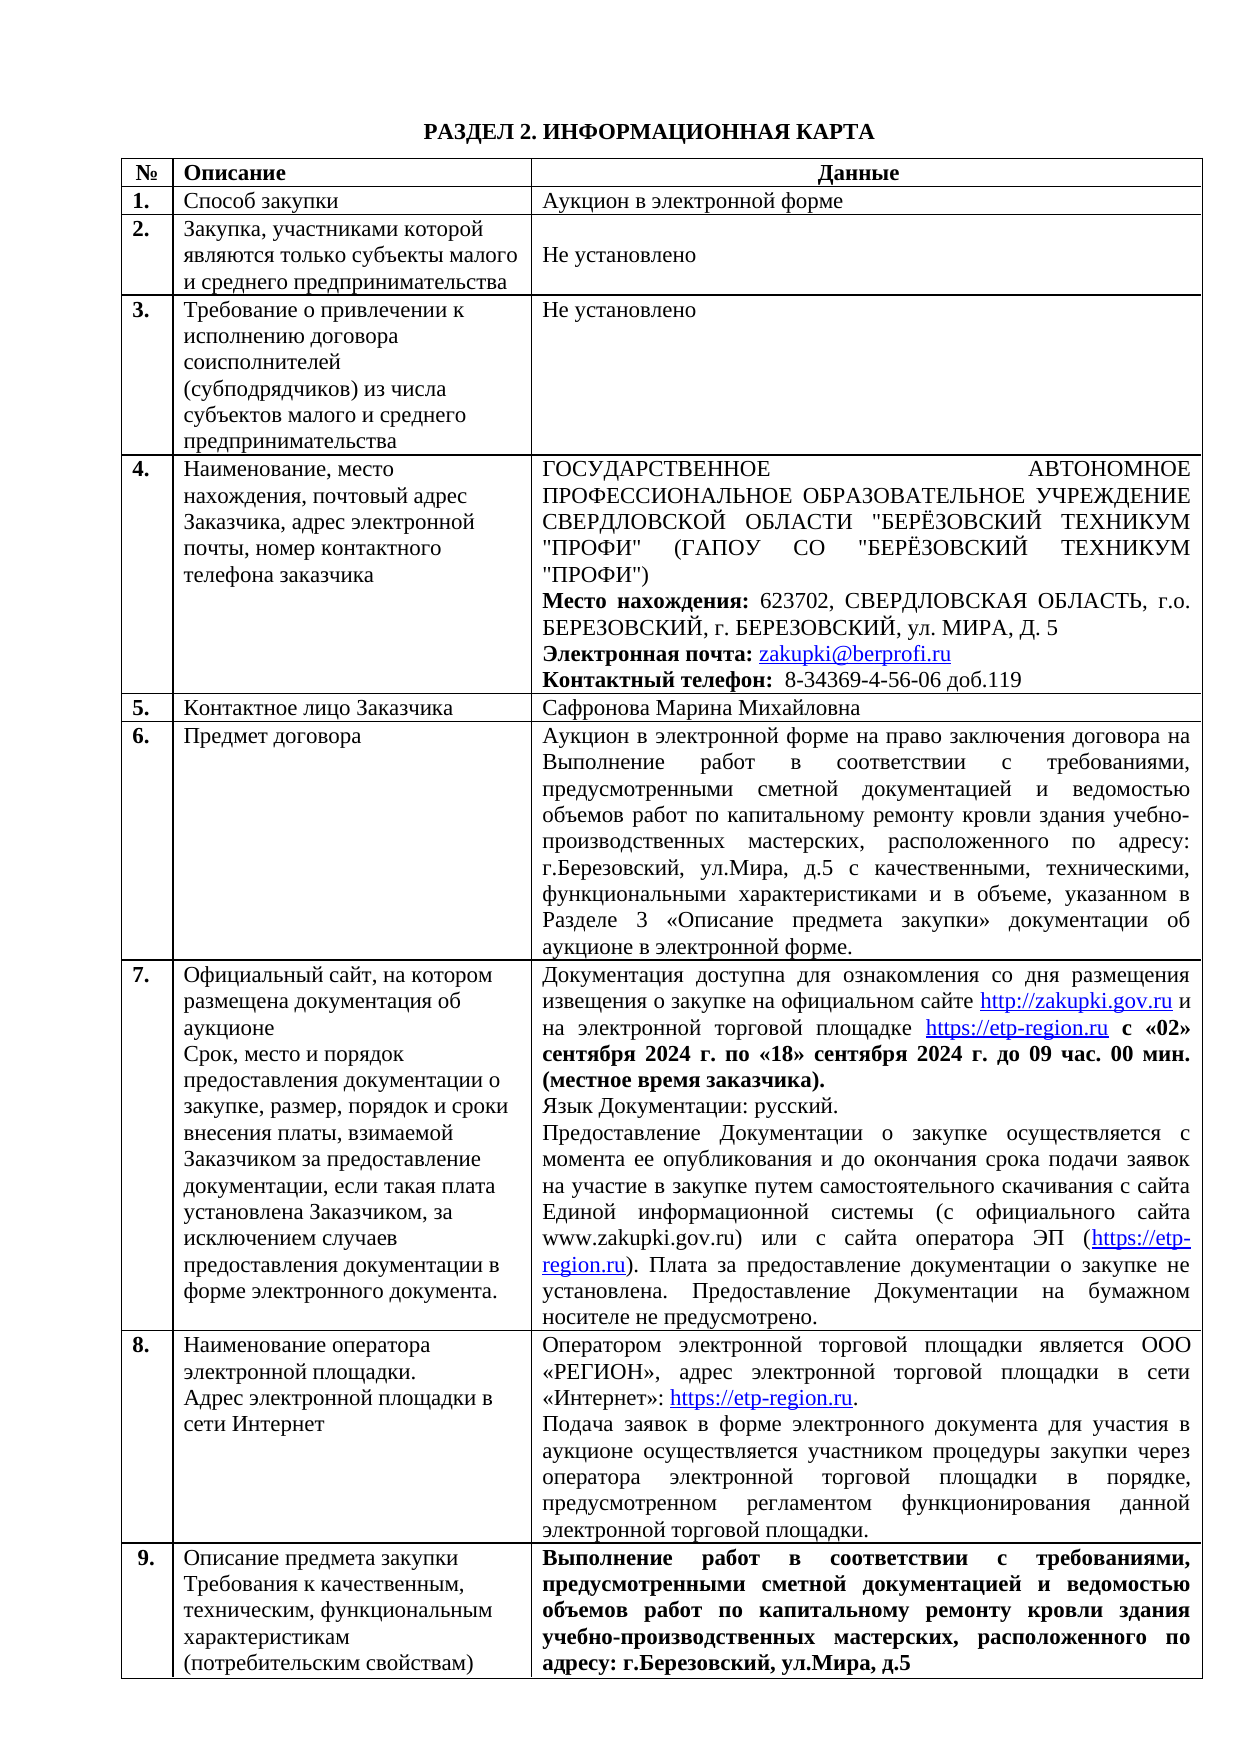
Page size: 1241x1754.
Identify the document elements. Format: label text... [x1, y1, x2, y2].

table_cell Аукцион в электронной форме на право заключения договора на Выполнение работ в соответствии с требованиями, предусмотренными сметной документацией и ведомостью объемов работ по капитальному ремонту кровли здания учебно-производственных мастерских, расположенного по адресу: г.Березовский, ул.Мира, д.5 с качественными, техническими, функциональными характеристиками и в объеме, указанном в Разделе 3 «Описание предмета закупки» документации об аукционе в электронной форме. [532, 721, 1202, 959]
table_cell [122, 722, 172, 959]
table_header № [122, 159, 172, 186]
table_cell Официальный сайт, на котором размещена документация об аукционе Срок, место и порядок предоставления документации о закупке, размер, порядок и сроки внесения платы, взимаемой Заказчиком за предоставление документации, если такая плата установлена Заказчиком, за исключением случаев предоставления документации в форме электронного документа. [174, 961, 531, 1330]
table_cell [122, 296, 172, 454]
table_cell [122, 1544, 172, 1677]
table_cell Не установлено [532, 214, 1202, 294]
text РАЗДЕЛ 2. ИНФОРМАЦИОННАЯ КАРТА [133, 118, 1165, 144]
table_cell Закупка, участниками которой являются только субъекты малого и среднего предпринимательства [174, 215, 531, 294]
table_cell [122, 1331, 172, 1542]
table_cell Наименование оператора электронной площадки. Адрес электронной площадки в сети Интернет [174, 1331, 531, 1542]
table_cell Требование о привлечении к исполнению договора соисполнителей (субподрядчиков) из числа субъектов малого и среднего предпринимательства [174, 296, 531, 454]
table_header Описание [174, 159, 531, 186]
table_cell Аукцион в электронной форме [532, 186, 1202, 213]
table_cell Сафронова Марина Михайловна [532, 693, 1202, 721]
table_cell Оператором электронной торговой площадки является ООО «РЕГИОН», адрес электронной торговой площадки в сети «Интернет»: https://etp-region.ru. Подача заявок в форме электронного документа для участия в аукционе осуществляется участником процедуры закупки через оператора электронной торговой площадки в порядке, предусмотренном регламентом функционирования данной электронной торговой площадки. [532, 1330, 1202, 1542]
table_cell Предмет договора [174, 722, 531, 959]
table_cell Документация доступна для ознакомления со дня размещения извещения о закупке на официальном сайте http://zakupki.gov.ru и на электронной торговой площадке https://etp-region.ru с «02» сентября 2024 г. по «18» сентября 2024 г. до 09 час. 00 мин. (местное время заказчика). Язык Документации: русский. Предоставление Документации о закупке осуществляется с момента ее опубликования и до окончания срока подачи заявок на участие в закупке путем самостоятельного скачивания с сайта Единой информационной системы (с официального сайта www.zakupki.gov.ru) или с сайта оператора ЭП (https://etp-region.ru). Плата за предоставление документации о закупке не установлена. Предоставление Документации на бумажном носителе не предусмотрено. [532, 959, 1202, 1330]
table_cell Наименование, место нахождения, почтовый адрес Заказчика, адрес электронной почты, номер контактного телефона заказчика [174, 456, 531, 693]
table_cell [122, 456, 172, 693]
table_cell ГОСУДАРСТВЕННОЕ АВТОНОМНОЕ ПРОФЕССИОНАЛЬНОЕ ОБРАЗОВАТЕЛЬНОЕ УЧРЕЖДЕНИЕ СВЕРДЛОВСКОЙ ОБЛАСТИ "БЕРЁЗОВСКИЙ ТЕХНИКУМ "ПРОФИ" (ГАПОУ СО "БЕРЁЗОВСКИЙ ТЕХНИКУМ "ПРОФИ") Место нахождения: 623702, СВЕРДЛОВСКАЯ ОБЛАСТЬ, г.о. БЕРЕЗОВСКИЙ, г. БЕРЕЗОВСКИЙ, ул. МИРА, Д. 5 Электронная почта: zakupki@berprofi.ru Контактный телефон: 8-34369-4-56-06 доб.119 [532, 454, 1202, 693]
table_cell [122, 961, 172, 1330]
table_cell Контактное лицо Заказчика [174, 694, 531, 721]
table_header Данные [532, 159, 1202, 186]
table_cell [122, 694, 172, 721]
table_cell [174, 1544, 531, 1677]
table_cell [532, 1542, 1202, 1677]
table_cell Способ закупки [174, 187, 531, 213]
table_cell [122, 187, 172, 213]
table_cell Не установлено [532, 294, 1202, 454]
table_cell [122, 215, 172, 294]
